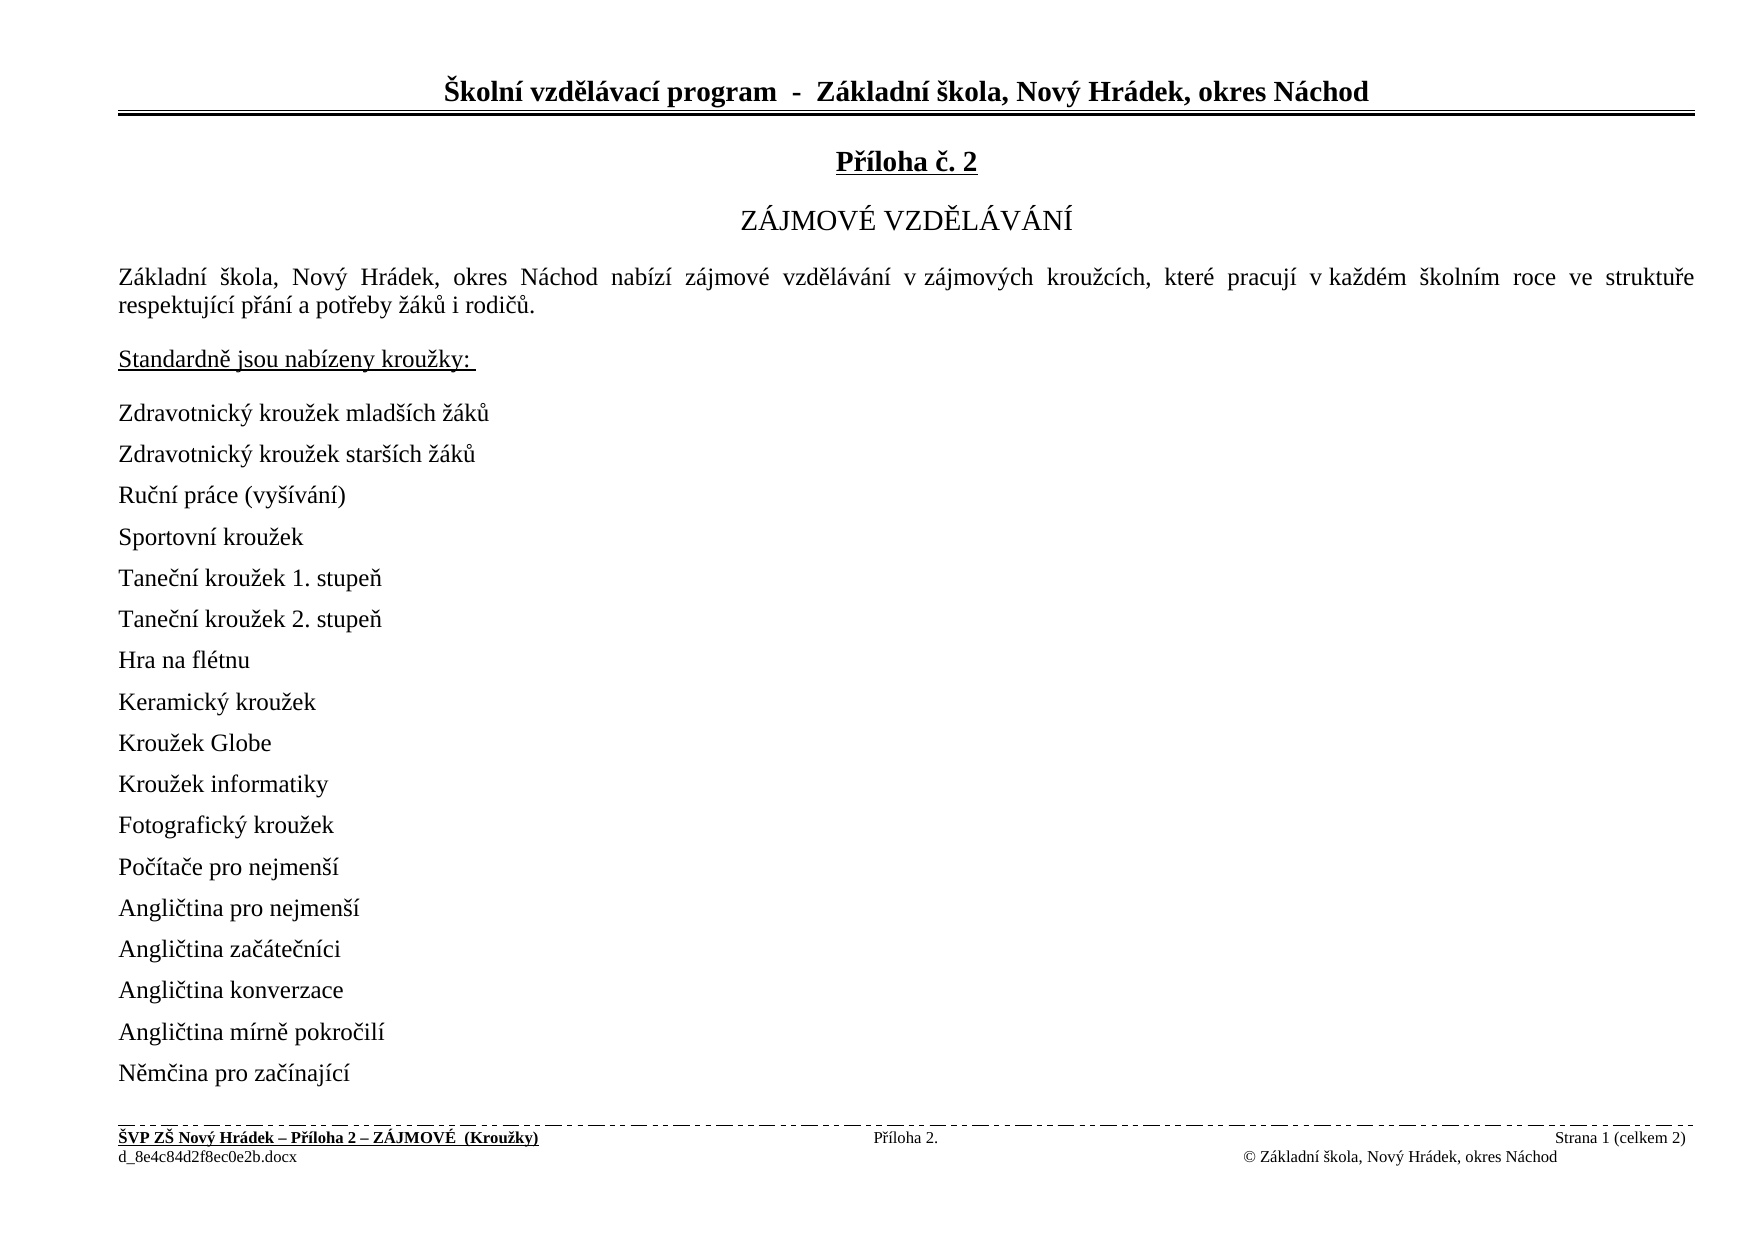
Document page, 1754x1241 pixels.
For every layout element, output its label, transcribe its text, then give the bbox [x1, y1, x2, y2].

text Zdravotnický kroužek starších žáků [118, 439, 1695, 468]
text Fotografický kroužek [118, 810, 1695, 839]
text Příloha č. 2 [118, 144, 1695, 178]
text Hra na flétnu [118, 645, 1695, 674]
text Keramický kroužek [118, 687, 1695, 715]
text Základní škola, Nový Hrádek, okres Náchod nabízí zájmové vzdělávání v zájmových kroužcích, které pracují v každém školním roce ve struktuře respektující přání a potřeby žáků i rodičů. [118, 262, 1695, 319]
text Sportovní kroužek [118, 522, 1695, 550]
text Taneční kroužek 2. stupeň [118, 604, 1695, 633]
text Angličtina konverzace [118, 975, 1695, 1004]
text Angličtina pro nejmenší [118, 893, 1695, 922]
text Kroužek Globe [118, 728, 1695, 757]
text Ruční práce (vyšívání) [118, 480, 1695, 509]
text Němčina pro začínající [118, 1058, 1695, 1087]
text Standardně jsou nabízeny kroužky: [118, 344, 1695, 373]
text Angličtina mírně pokročilí [118, 1017, 1695, 1045]
text Kroužek informatiky [118, 769, 1695, 798]
text Angličtina začátečníci [118, 934, 1695, 963]
text Taneční kroužek 1. stupeň [118, 563, 1695, 592]
text Zdravotnický kroužek mladších žáků [118, 398, 1695, 427]
subtitle ZÁJMOVÉ VZDĚLÁVÁNÍ [118, 203, 1695, 237]
text Počítače pro nejmenší [118, 852, 1695, 880]
